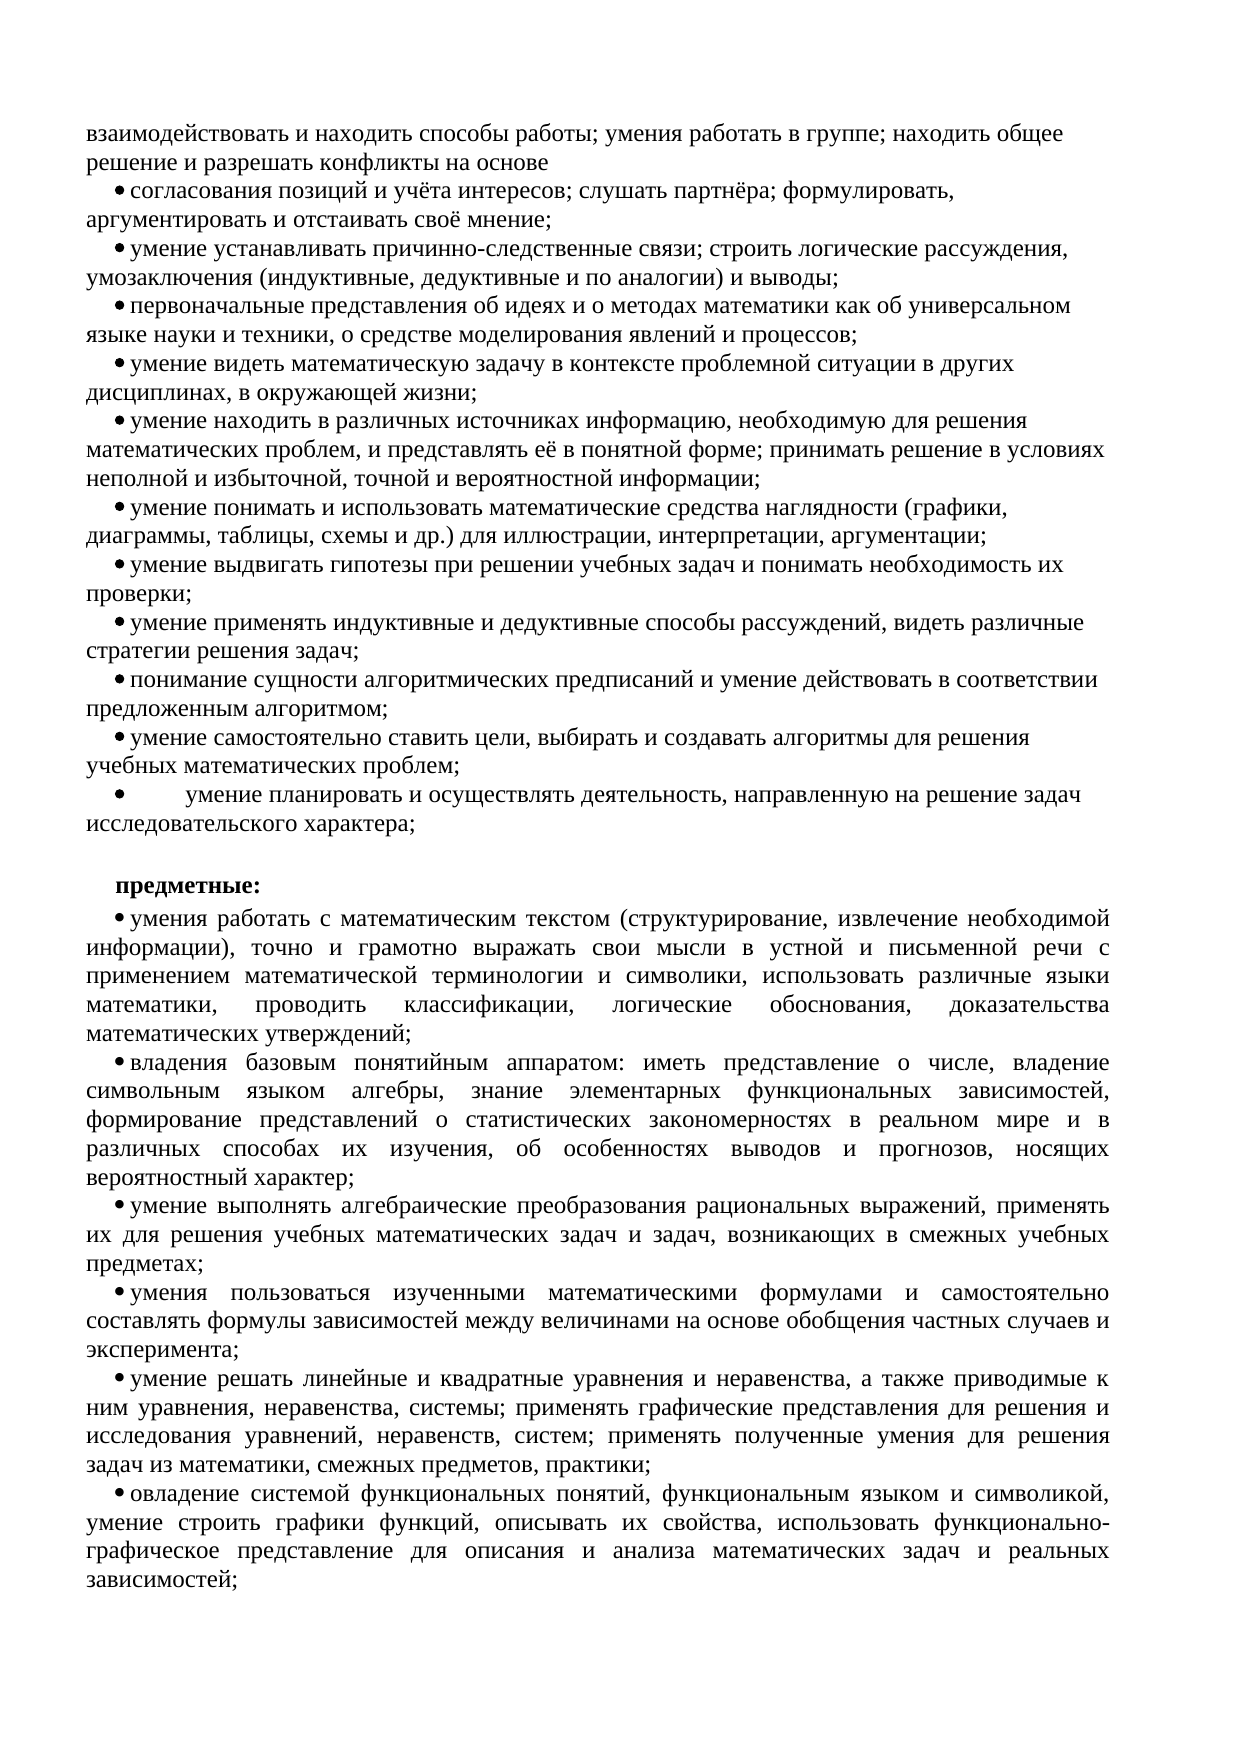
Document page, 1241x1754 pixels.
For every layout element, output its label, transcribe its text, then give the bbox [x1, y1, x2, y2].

list умение самостоятельно ставить цели, выбирать и создавать алгоритмы для решения учебных математических проблем; [86, 722, 1111, 779]
list умения пользоваться изученными математическими формулами и самостоятельно составлять формулы зависимостей между величинами на основе обобщения частных случаев и эксперимента; [86, 1277, 1111, 1363]
list умение понимать и использовать математические средства наглядности (графики, диаграммы, таблицы, схемы и др.) для иллюстрации, интерпретации, аргументации; [86, 492, 1111, 549]
list овладение системой функциональных понятий, функциональным языком и символикой, умение строить графики функций, описывать их свойства, использовать функционально-графическое представление для описания и анализа математических задач и реальных зависимостей; [86, 1478, 1111, 1593]
list первоначальные представления об идеях и о методах математики как об универсальном языке науки и техники, о средстве моделирования явлений и процессов; [86, 291, 1111, 348]
list умение устанавливать причинно-следственные связи; строить логические рассуждения, умозаключения (индуктивные, дедуктивные и по аналогии) и выводы; [86, 233, 1111, 291]
list умение видеть математическую задачу в контексте проблемной ситуации в других дисциплинах, в окружающей жизни; [86, 348, 1111, 406]
list умение планировать и осуществлять деятельность, направленную на решение задач исследовательского характера; [86, 779, 1111, 837]
list предметные: [86, 870, 1111, 899]
list умение решать линейные и квадратные уравнения и неравенства, а также приводимые к ним уравнения, неравенства, системы; применять графические представления для решения и исследования уравнений, неравенств, систем; применять полученные умения для решения задач из математики, смежных предметов, практики; [86, 1363, 1111, 1478]
list умение находить в различных источниках информацию, необходимую для решения математических проблем, и представлять её в понятной форме; принимать решение в условиях неполной и избыточной, точной и вероятностной информации; [86, 406, 1111, 492]
list умение выдвигать гипотезы при решении учебных задач и понимать необходимость их проверки; [86, 549, 1111, 607]
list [86, 118, 1111, 176]
list умение применять индуктивные и дедуктивные способы рассуждений, видеть различные стратегии решения задач; [86, 607, 1111, 664]
list умение выполнять алгебраические преобразования рациональных выражений, применять их для решения учебных математических задач и задач, возникающих в смежных учебных предметах; [86, 1190, 1111, 1277]
list согласования позиций и учёта интересов; слушать партнёра; формулировать, аргументировать и отстаивать своё мнение; [86, 176, 1111, 233]
list умения работать с математическим текстом (структурирование, извлечение необходимой информации), точно и грамотно выражать свои мысли в устной и письменной речи с применением математической терминологии и символики, использовать различные языки математики, проводить классификации, логические обоснования, доказательства математических утверждений; [86, 903, 1111, 1047]
list владения базовым понятийным аппаратом: иметь представление о числе, владение символьным языком алгебры, знание элементарных функциональных зависимостей, формирование представлений о статистических закономерностях в реальном мире и в различных способах их изучения, об особенностях выводов и прогнозов, носящих вероятностный характер; [86, 1047, 1111, 1190]
list понимание сущности алгоритмических предписаний и умение действовать в соответствии предложенным алгоритмом; [86, 664, 1111, 722]
